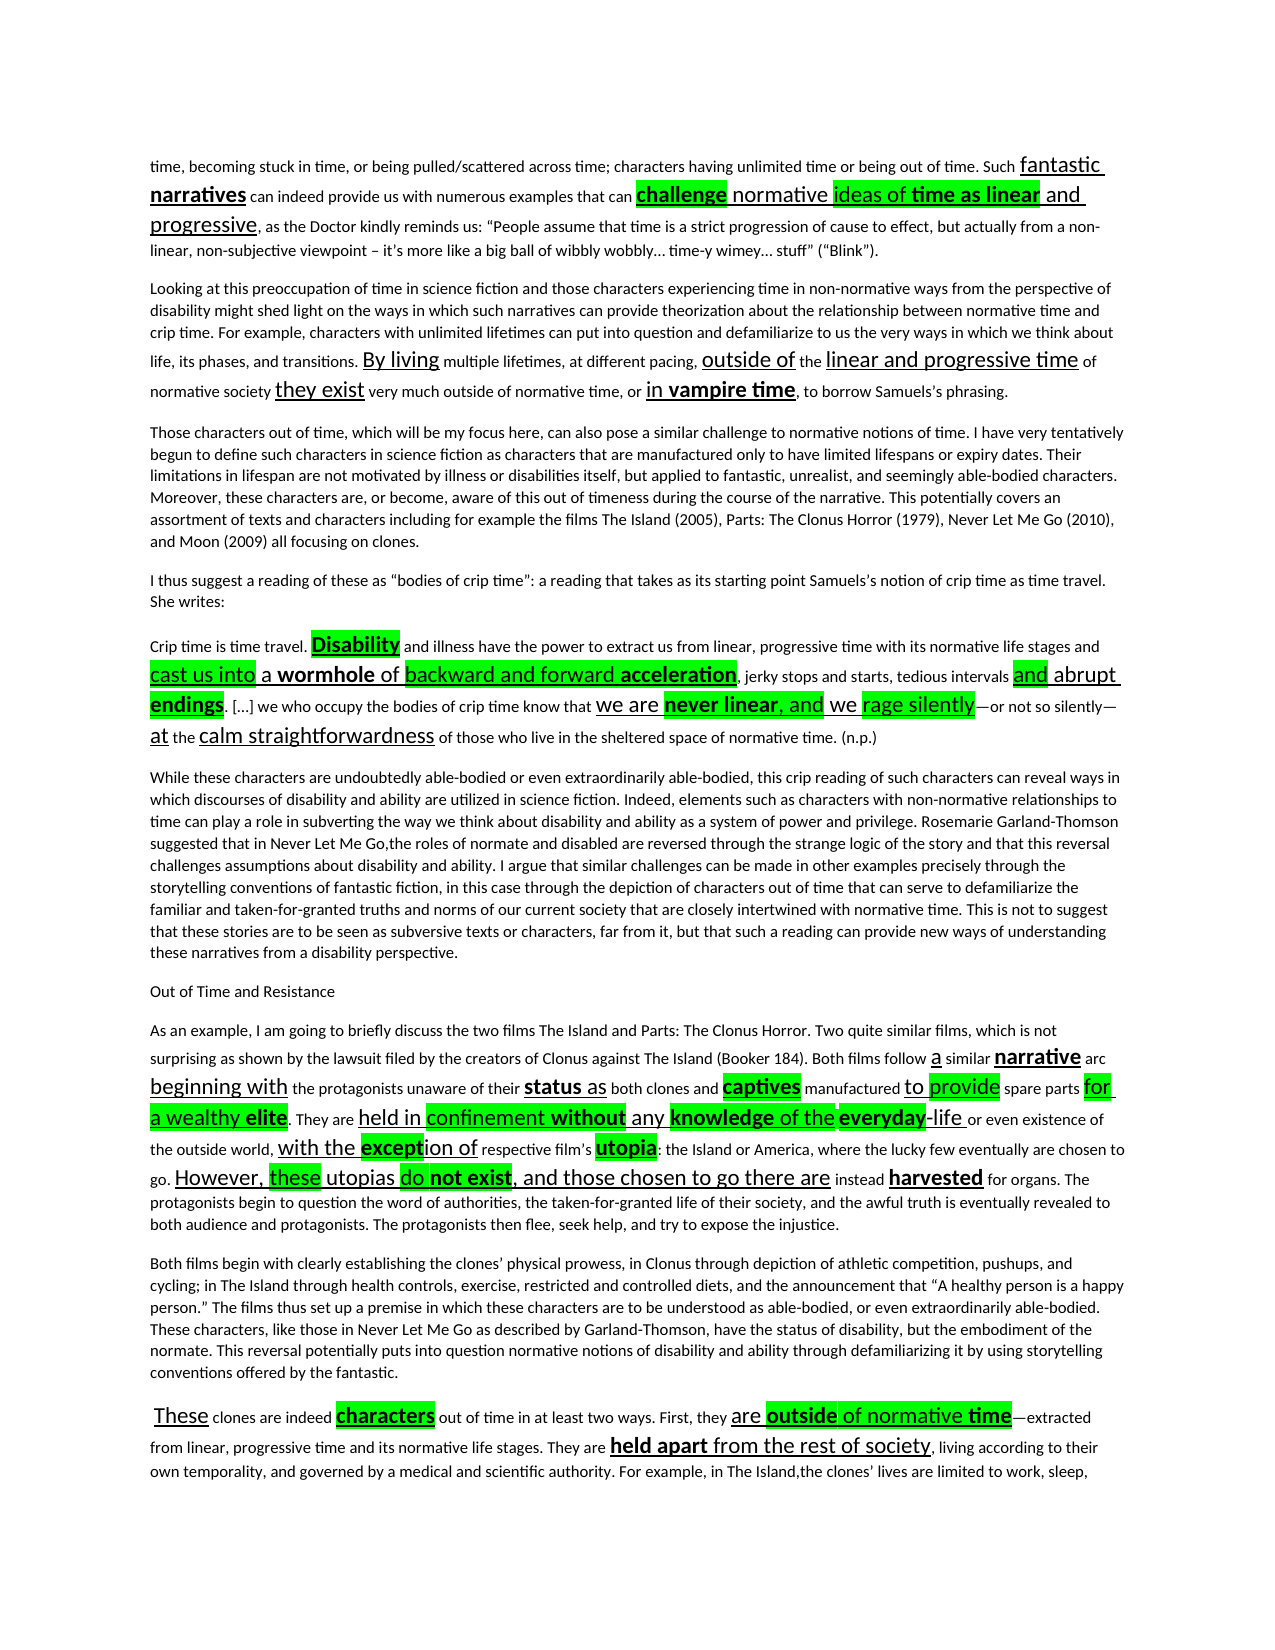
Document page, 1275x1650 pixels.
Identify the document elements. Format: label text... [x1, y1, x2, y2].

text As an example, I am going to briefly discuss the two films The Island and Parts: The Clonus Horror. Two quite similar films, which is not surprising as shown by the lawsuit filed by the creators of Clonus against The Island (Booker 184). Both films follow a similar narrative arc beginning with the protagonists unaware of their status as both clones and captives manufactured to provide spare parts for a wealthy elite. They are held in confinement without any knowledge of the everyday-life or even existence of the outside world, with the exception of respective film’s utopia: the Island or America, where the lucky few eventually are chosen to go. However, these utopias do not exist, and those chosen to go there are instead harvested for organs. The protagonists begin to question the word of authorities, the taken-for-granted life of their society, and the awful truth is eventually revealed to both audience and protagonists. The protagonists then flee, seek help, and try to expose the injustice. [150, 1020, 1125, 1235]
text Both films begin with clearly establishing the clones’ physical prowess, in Clonus through depiction of athletic competition, pushups, and cycling; in The Island through health controls, exercise, restricted and controlled diets, and the announcement that “A healthy person is a happy person.” The films thus set up a premise in which these characters are to be understood as able-bodied, or even extraordinarily able-bodied. These characters, like those in Never Let Me Go as described by Garland-Thomson, have the status of disability, but the embodiment of the normate. This reversal potentially puts into question normative notions of disability and ability through defamiliarizing it by using storytelling conventions offered by the fantastic. [150, 1253, 1125, 1383]
text While these characters are undoubtedly able-bodied or even extraordinarily able-bodied, this crip reading of such characters can reveal ways in which discourses of disability and ability are utilized in science fiction. Indeed, elements such as characters with non-normative relationships to time can play a role in subverting the way we think about disability and ability as a system of power and privilege. Rosemarie Garland-Thomson suggested that in Never Let Me Go,the roles of normate and disabled are reversed through the strange logic of the story and that this reversal challenges assumptions about disability and ability. I argue that similar challenges can be made in other examples precisely through the storytelling conventions of fantastic fiction, in this case through the depiction of characters out of time that can serve to defamiliarize the familiar and taken-for-granted truths and norms of our current society that are closely intertwined with normative time. This is not to suggest that these stories are to be seen as subversive texts or characters, far from it, but that such a reading can provide new ways of understanding these narratives from a disability perspective. [150, 768, 1125, 963]
text I thus suggest a reading of these as “bodies of crip time”: a reading that takes as its starting point Samuels’s notion of crip time as time travel. She writes: [150, 570, 1125, 612]
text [150, 150, 1125, 260]
text Out of Time and Resistance [150, 981, 1125, 1002]
text Crip time is time travel. Disability and illness have the power to extract us from linear, progressive time with its normative life stages and cast us into a wormhole of backward and forward acceleration, jerky stops and starts, tedious intervals and abrupt endings. […] we who occupy the bodies of crip time know that we are never linear, and we rage silently—or not so silently—at the calm straightforwardness of those who live in the sheltered space of normative time. (n.p.) [150, 630, 1125, 749]
text Those characters out of time, which will be my focus here, can also pose a similar challenge to normative notions of time. I have very tentatively begun to define such characters in science fiction as characters that are manufactured only to have limited lifespans or expiry dates. Their limitations in lifespan are not motivated by illness or disabilities itself, but applied to fantastic, unrealist, and seemingly able-bodied characters. Moreover, these characters are, or become, aware of this out of timeness during the course of the narrative. This potentially covers an assortment of texts and characters including for example the films The Island (2005), Parts: The Clonus Horror (1979), Never Let Me Go (2010), and Moon (2009) all focusing on clones. [150, 422, 1125, 552]
text Looking at this preoccupation of time in science fiction and those characters experiencing time in non-normative ways from the perspective of disability might shed light on the ways in which such narratives can provide theorization about the relationship between normative time and crip time. For example, characters with unlimited lifetimes can put into question and defamiliarize to us the very ways in which we think about life, its phases, and transitions. By living multiple lifetimes, at different pacing, outside of the linear and progressive time of normative society they exist very much outside of normative time, or in vampire time, to borrow Samuels’s phrasing. [150, 278, 1125, 403]
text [150, 1401, 1125, 1481]
